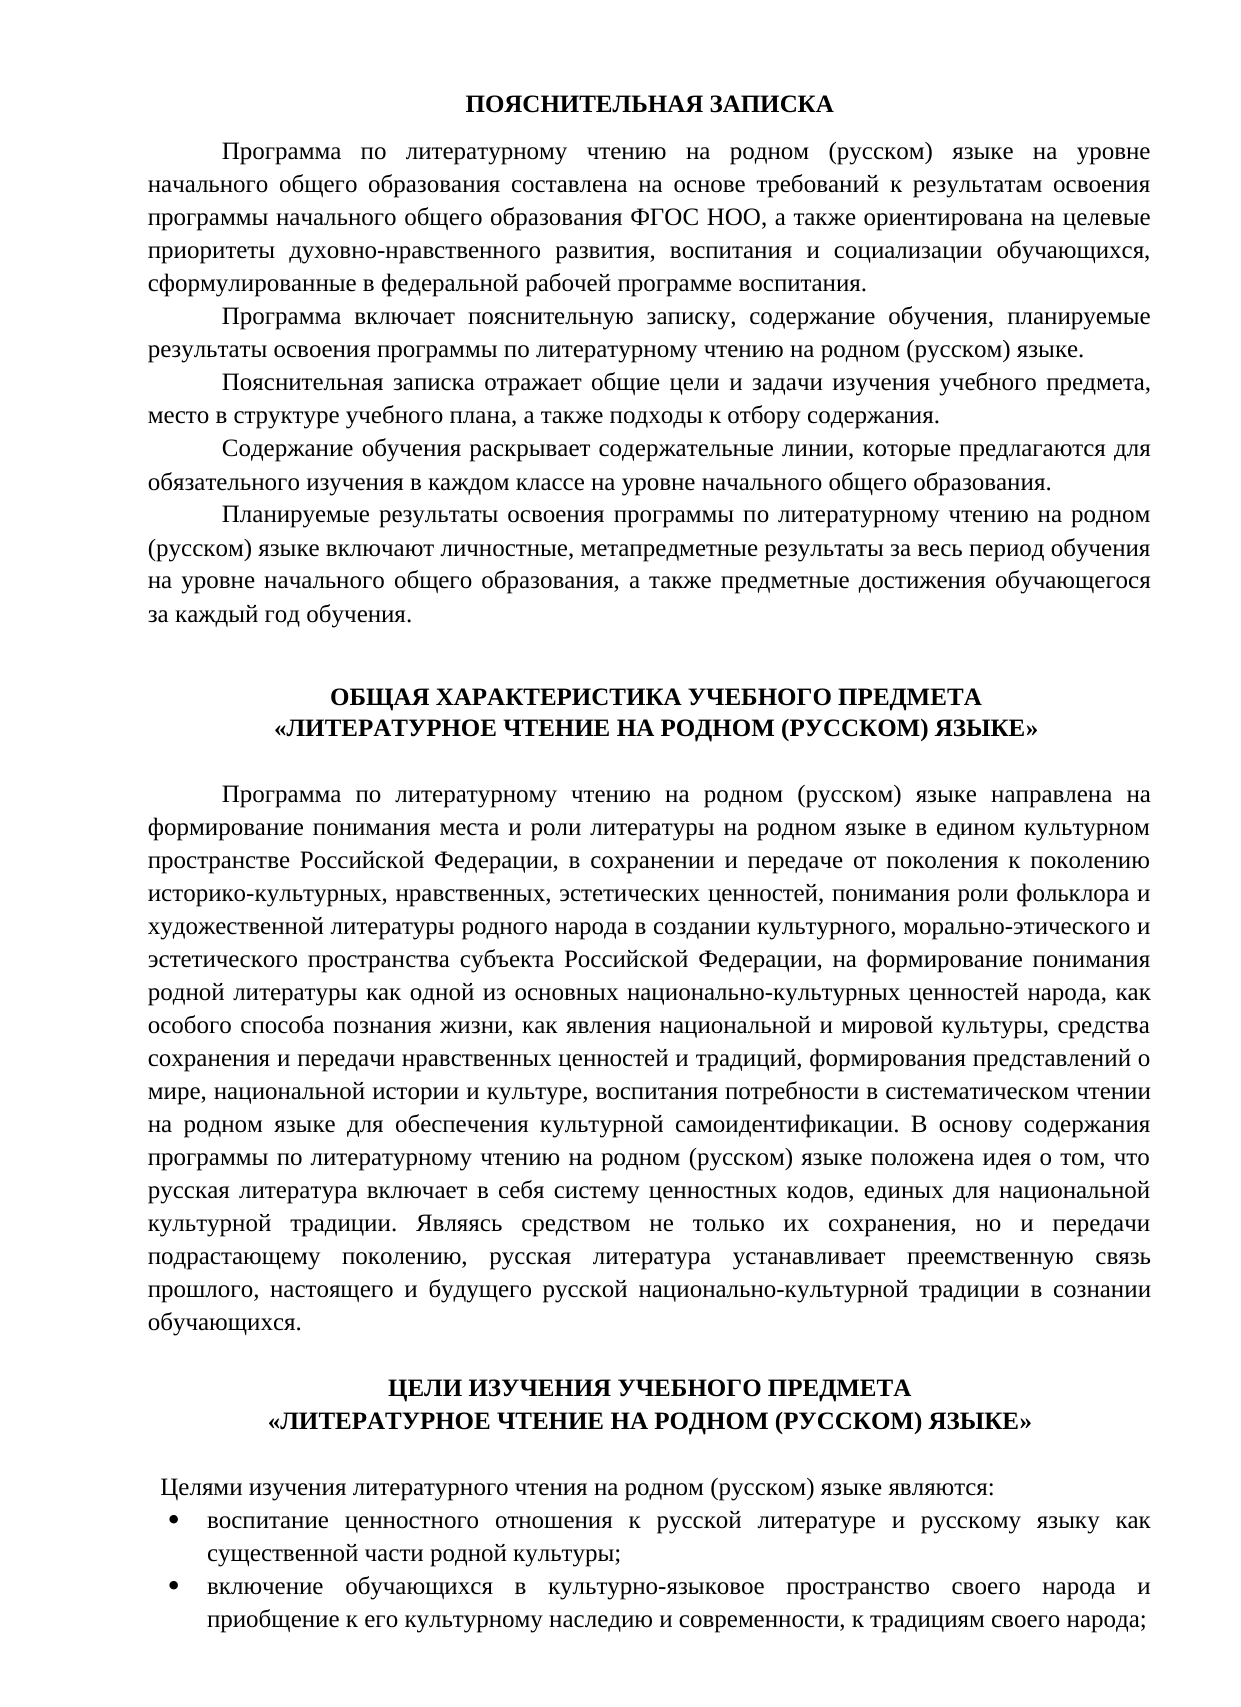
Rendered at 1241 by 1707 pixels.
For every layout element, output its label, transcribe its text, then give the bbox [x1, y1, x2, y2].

text Содержание обучения раскрывает содержательные линии, которые предлагаются для обязательного изучения в каждом классе на уровне начального общего образования. [148, 433, 1152, 495]
text Программа включает пояснительную записку, содержание обучения, планируемые результаты освоения программы по литературному чтению на родном (русском) языке. [148, 301, 1152, 363]
text «ЛИТЕРАТУРНОЕ ЧТЕНИЕ НА РОДНОМ (РУССКОМ) ЯЗЫКЕ» [148, 1406, 1152, 1435]
text ЦЕЛИ ИЗУЧЕНИЯ УЧЕБНОГО ПРЕДМЕТА [148, 1373, 1152, 1402]
list включение обучающихся в культурно-языковое пространство своего народа и приобщение к его культурному наследию и современности, к традициям своего народа; [169, 1571, 1152, 1633]
text Программа по литературному чтению на родном (русском) языке направлена на формирование понимания места и роли литературы на родном языке в едином культурном пространстве Российской Федерации, в сохранении и передаче от поколения к поколению историко-культурных, нравственных, эстетических ценностей, понимания роли фольклора и художественной литературы родного народа в создании культурного, морально-этического и эстетического пространства субъекта Российской Федерации, на формирование понимания родной литературы как одной из основных национально-культурных ценностей народа, как особого способа познания жизни, как явления национальной и мировой культуры, средства сохранения и передачи нравственных ценностей и традиций, формирования представлений о мире, национальной истории и культуре, воспитания потребности в систематическом чтении на родном языке для обеспечения культурной самоидентификации. В основу содержания программы по литературному чтению на родном (русском) языке положена идея о том, что русская литература включает в себя систему ценностных кодов, единых для национальной культурной традиции. Являясь средством не только их сохранения, но и передачи подрастающему поколению, русская литература устанавливает преемственную связь прошлого, настоящего и будущего русской национально-культурной традиции в сознании обучающихся. [148, 779, 1152, 1336]
text Программа по литературному чтению на родном (русском) языке на уровне начального общего образования составлена на основе требований к результатам освоения программы начального общего образования ФГОС НОО, а также ориентирована на целевые приоритеты духовно-нравственного развития, воспитания и социализации обучающихся, сформулированные в федеральной рабочей программе воспитания. [148, 136, 1152, 297]
text Планируемые результаты освоения программы по литературному чтению на родном (русском) языке включают личностные, метапредметные результаты за весь период обучения на уровне начального общего образования, а также предметные достижения обучающегося за каждый год обучения. [148, 499, 1152, 627]
text ПОЯСНИТЕЛЬНАЯ ЗАПИСКА [148, 89, 1152, 117]
text «ЛИТЕРАТУРНОЕ ЧТЕНИЕ НА РОДНОМ (РУССКОМ) ЯЗЫКЕ» [160, 713, 1152, 742]
text Целями изучения литературного чтения на родном (русском) языке являются: [148, 1472, 1152, 1501]
list воспитание ценностного отношения к русской литературе и русскому языку как существенной части родной культуры; [169, 1505, 1152, 1567]
text ОБЩАЯ ХАРАКТЕРИСТИКА УЧЕБНОГО ПРЕДМЕТА [160, 682, 1152, 711]
text Пояснительная записка отражает общие цели и задачи изучения учебного предмета, место в структуре учебного плана, а также подходы к отбору содержания. [148, 367, 1152, 429]
